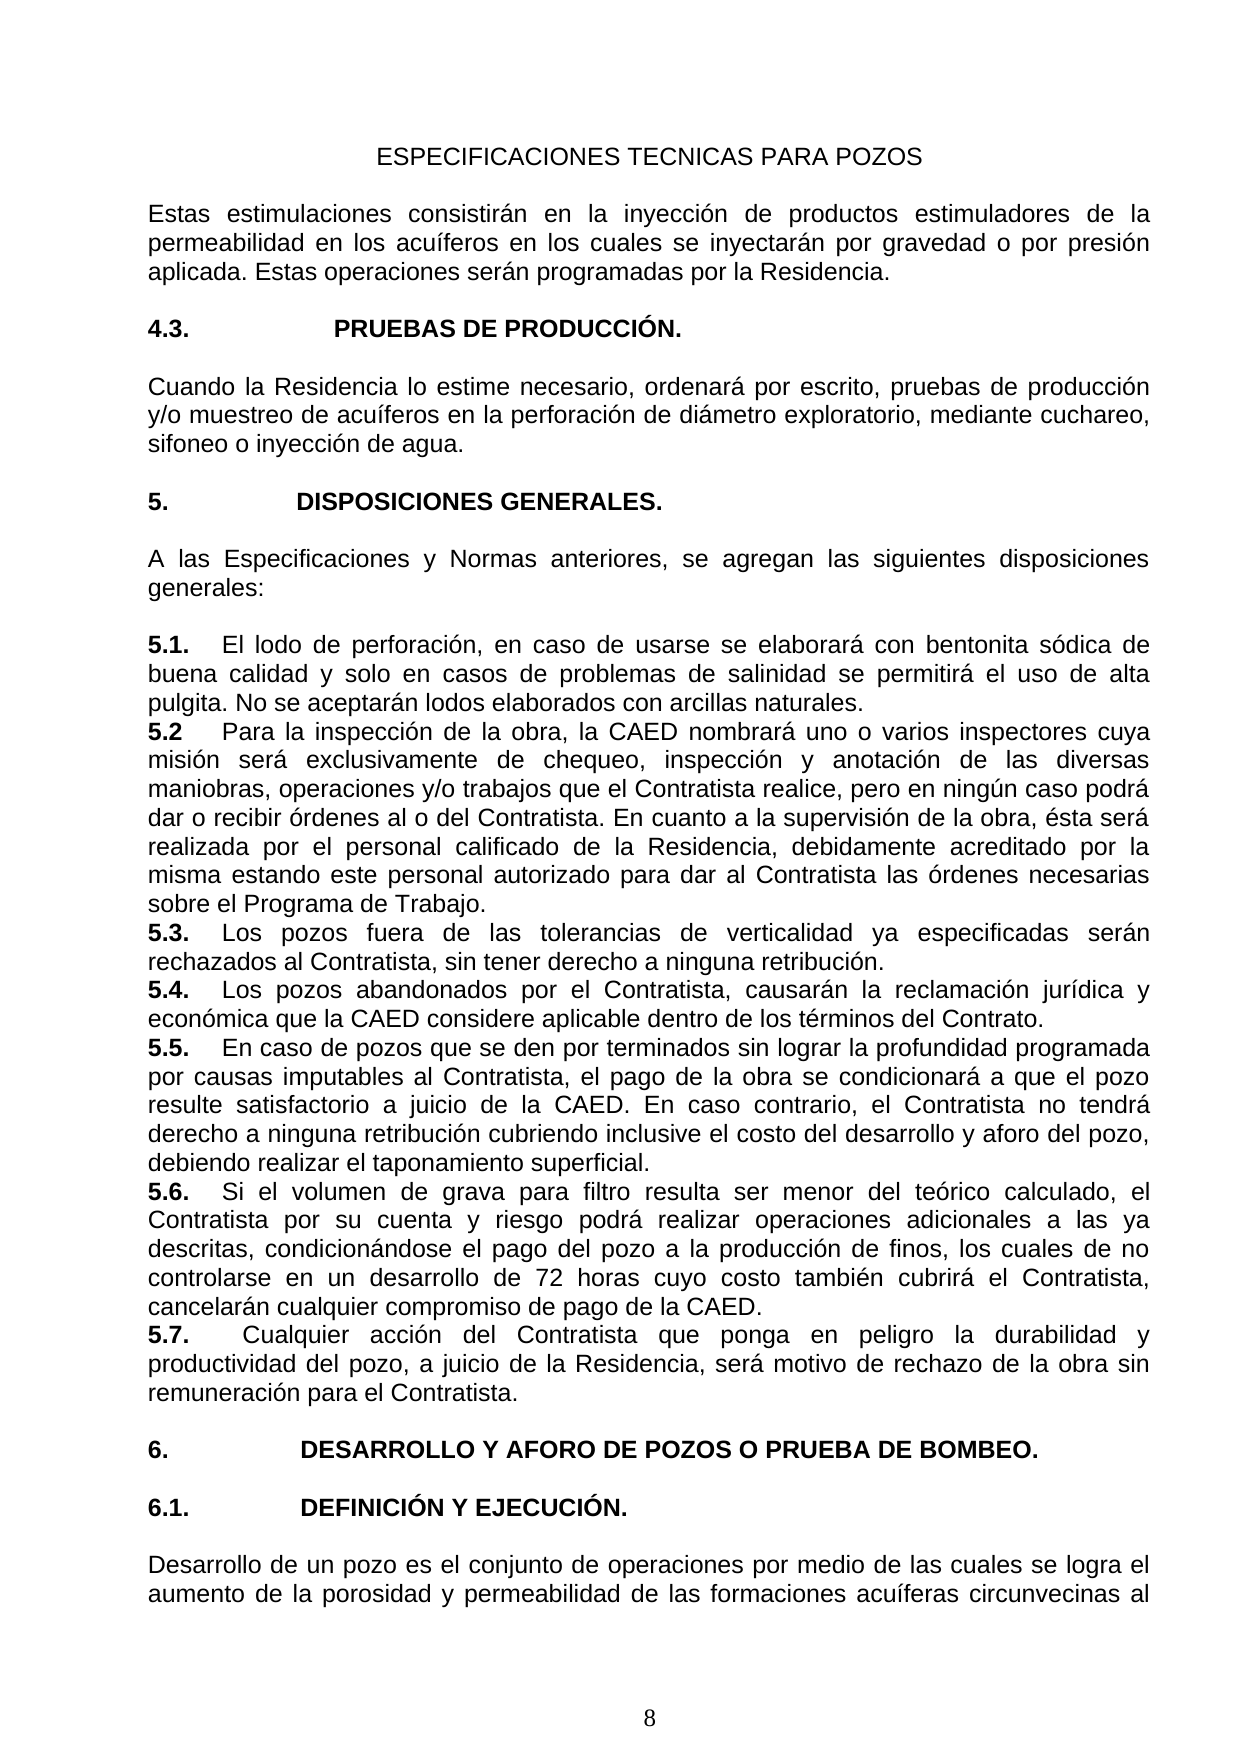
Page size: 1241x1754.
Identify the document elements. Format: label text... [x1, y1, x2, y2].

text 6.1. DEFINICIÓN Y EJECUCIÓN. [148, 1493, 1152, 1522]
text 5.3. Los pozos fuera de las tolerancias de verticalidad ya especificadas serán rechazados al Contratista, sin tener derecho a ninguna retribución. [148, 918, 1152, 976]
text 5.7. Cualquier acción del Contratista que ponga en peligro la durabilidad y productividad del pozo, a juicio de la Residencia, será motivo de rechazo de la obra sin remuneración para el Contratista. [148, 1321, 1152, 1407]
text 5.6. Si el volumen de grava para filtro resulta ser menor del teórico calculado, el Contratista por su cuenta y riesgo podrá realizar operaciones adicionales a las ya descritas, condicionándose el pago del pozo a la producción de finos, los cuales de no controlarse en un desarrollo de 72 horas cuyo costo también cubrirá el Contratista, cancelarán cualquier compromiso de pago de la CAED. [148, 1177, 1152, 1321]
text A las Especificaciones y Normas anteriores, se agregan las siguientes disposiciones generales: [148, 544, 1152, 602]
text 5.4. Los pozos abandonados por el Contratista, causarán la reclamación jurídica y económica que la CAED considere aplicable dentro de los términos del Contrato. [148, 976, 1152, 1033]
text 5.5. En caso de pozos que se den por terminados sin lograr la profundidad programada por causas imputables al Contratista, el pago de la obra se condicionará a que el pozo resulte satisfactorio a juicio de la CAED. En caso contrario, el Contratista no tendrá derecho a ninguna retribución cubriendo inclusive el costo del desarrollo y aforo del pozo, debiendo realizar el taponamiento superficial. [148, 1033, 1152, 1177]
text 5.2 Para la inspección de la obra, la CAED nombrará uno o varios inspectores cuya misión será exclusivamente de chequeo, inspección y anotación de las diversas maniobras, operaciones y/o trabajos que el Contratista realice, pero en ningún caso podrá dar o recibir órdenes al o del Contratista. En cuanto a la supervisión de la obra, ésta será realizada por el personal calificado de la Residencia, debidamente acreditado por la misma estando este personal autorizado para dar al Contratista las órdenes necesarias sobre el Programa de Trabajo. [148, 717, 1152, 918]
text 6. DESARROLLO Y AFORO DE POZOS O PRUEBA DE BOMBEO. [148, 1436, 1152, 1464]
list PRUEBAS DE PRODUCCIÓN. [148, 314, 1152, 343]
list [148, 1551, 1152, 1608]
list DISPOSICIONES GENERALES. [148, 487, 1152, 516]
list Cuando la Residencia lo estime necesario, ordenará por escrito, pruebas de producción y/o muestreo de acuíferos en la perforación de diámetro exploratorio, mediante cuchareo, sifoneo o inyección de agua. [148, 372, 1152, 458]
text 5.1. El lodo de perforación, en caso de usarse se elaborará con bentonita sódica de buena calidad y solo en casos de problemas de salinidad se permitirá el uso de alta pulgita. No se aceptarán lodos elaborados con arcillas naturales. [148, 631, 1152, 717]
list Estas estimulaciones consistirán en la inyección de productos estimuladores de la permeabilidad en los acuíferos en los cuales se inyectarán por gravedad o por presión aplicada. Estas operaciones serán programadas por la Residencia. [148, 199, 1152, 286]
